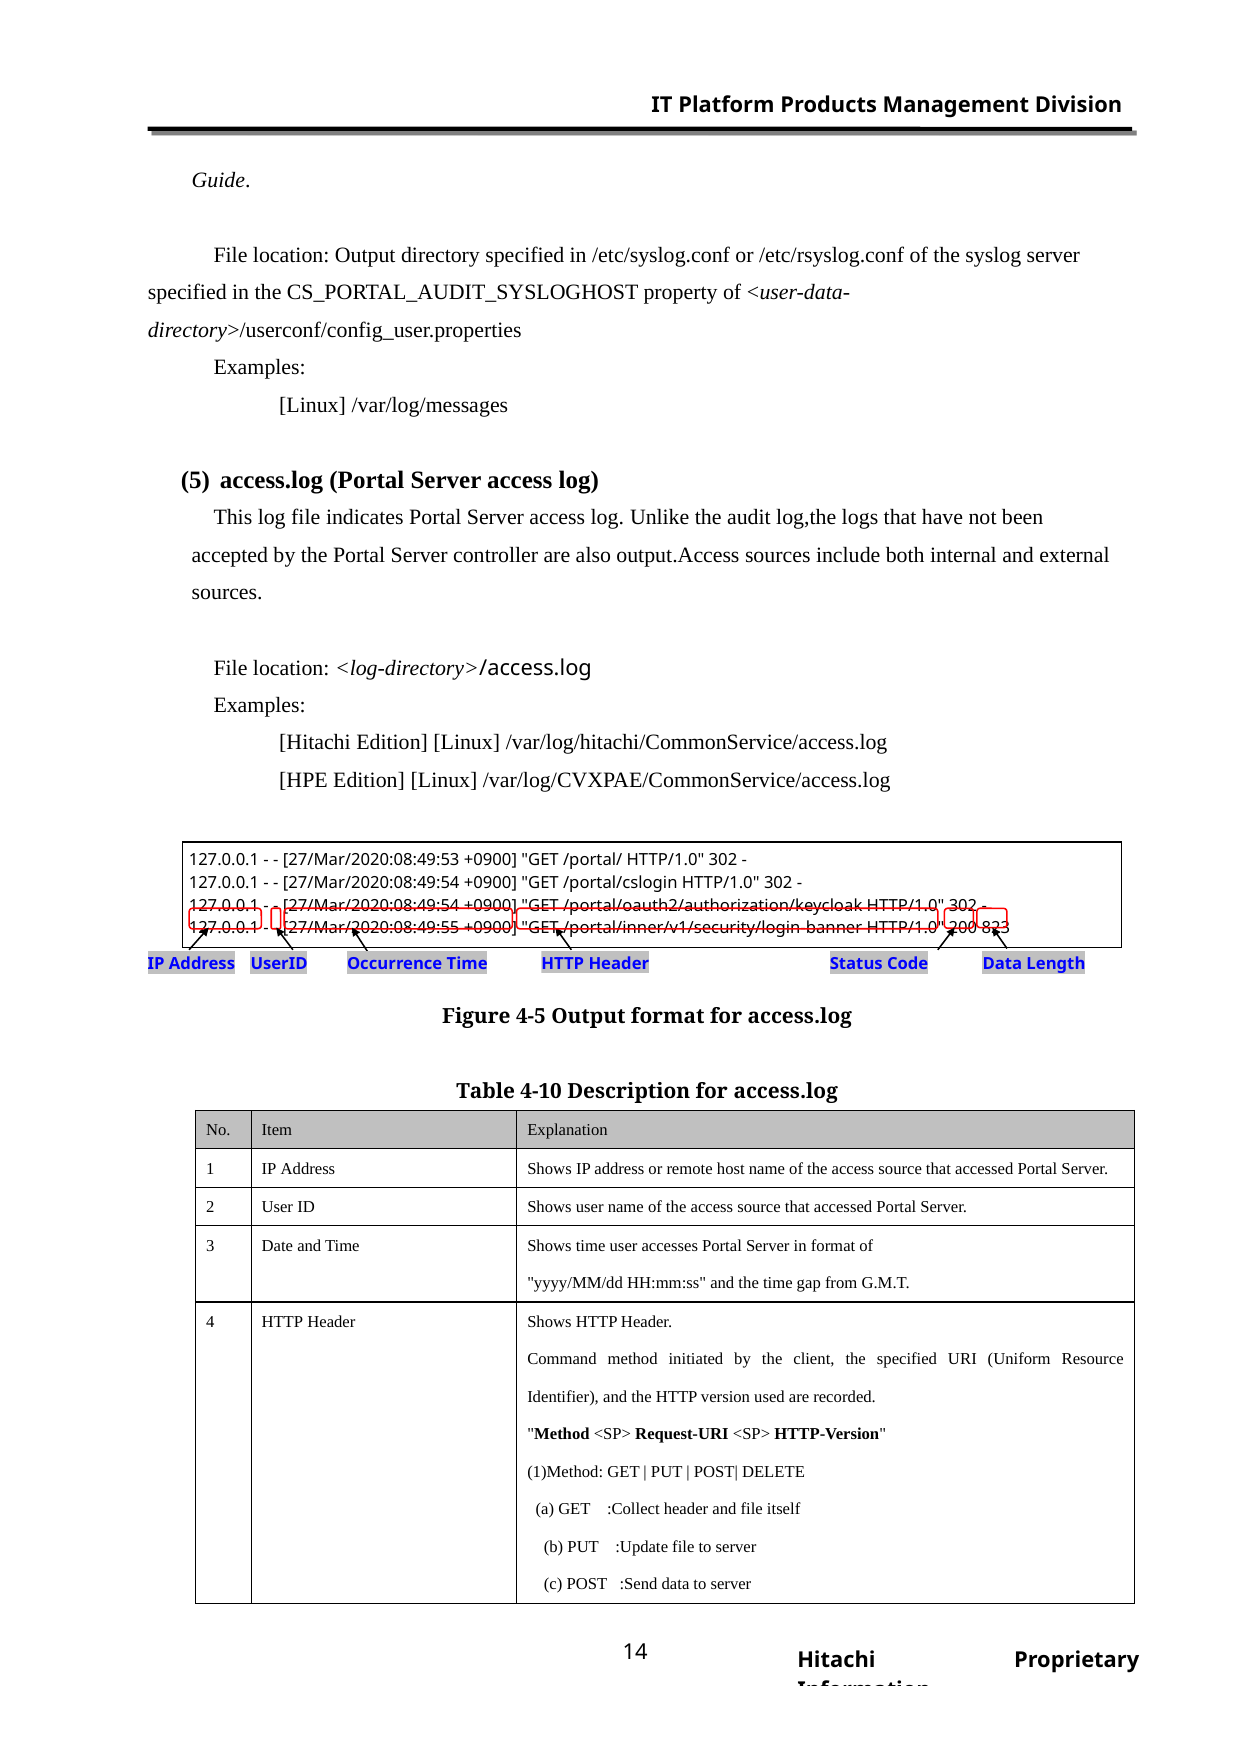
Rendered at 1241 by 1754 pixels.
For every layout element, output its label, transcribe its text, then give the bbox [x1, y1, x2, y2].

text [191, 161, 1122, 198]
text This log file indicates Portal Server access log. Unlike the audit log,the logs that have not been accepted by the Portal Server controller are also output.Access sources include both internal and external sources. [191, 498, 1122, 611]
table_header No. [196, 1111, 251, 1148]
table_cell Shows IP address or remote host name of the access source that accessed Portal Server. [517, 1149, 1134, 1187]
table_cell 3 [196, 1226, 251, 1301]
table_cell Shows user name of the access source that accessed Portal Server. [517, 1188, 1134, 1225]
table_cell Shows time user accesses Portal Server in format of "yyyy/MM/dd HH:mm:ss" and the time gap from G.M.T. [517, 1226, 1134, 1301]
text [HPE Edition] [Linux] /var/log/CVXPAE/CommonService/access.log [191, 761, 1122, 798]
text [Linux] /var/log/messages [191, 386, 1122, 423]
table_header Explanation [517, 1111, 1134, 1148]
text Examples: [191, 348, 1122, 386]
table_cell HTTP Header [252, 1303, 516, 1602]
table_cell User ID [252, 1188, 516, 1225]
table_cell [517, 1303, 1134, 1602]
text File location: <log-directory>/access.log [148, 648, 1122, 686]
table_cell 2 [196, 1188, 251, 1225]
table_header Item [252, 1111, 516, 1148]
table_cell 1 [196, 1149, 251, 1187]
table_cell Date and Time [252, 1226, 516, 1301]
text Examples: [191, 686, 1122, 723]
table_cell 4 [196, 1303, 251, 1602]
list access.log (Portal Server access log) [181, 461, 1122, 498]
table_cell IP Address [252, 1149, 516, 1187]
text File location: Output directory specified in /etc/syslog.conf or /etc/rsyslog.conf of the syslog server specified in the CS_PORTAL_AUDIT_SYSLOGHOST property of <user-data-directory>/userconf/config_user.properties [148, 236, 1122, 348]
text [Hitachi Edition] [Linux] /var/log/hitachi/CommonService/access.log [191, 723, 1122, 761]
